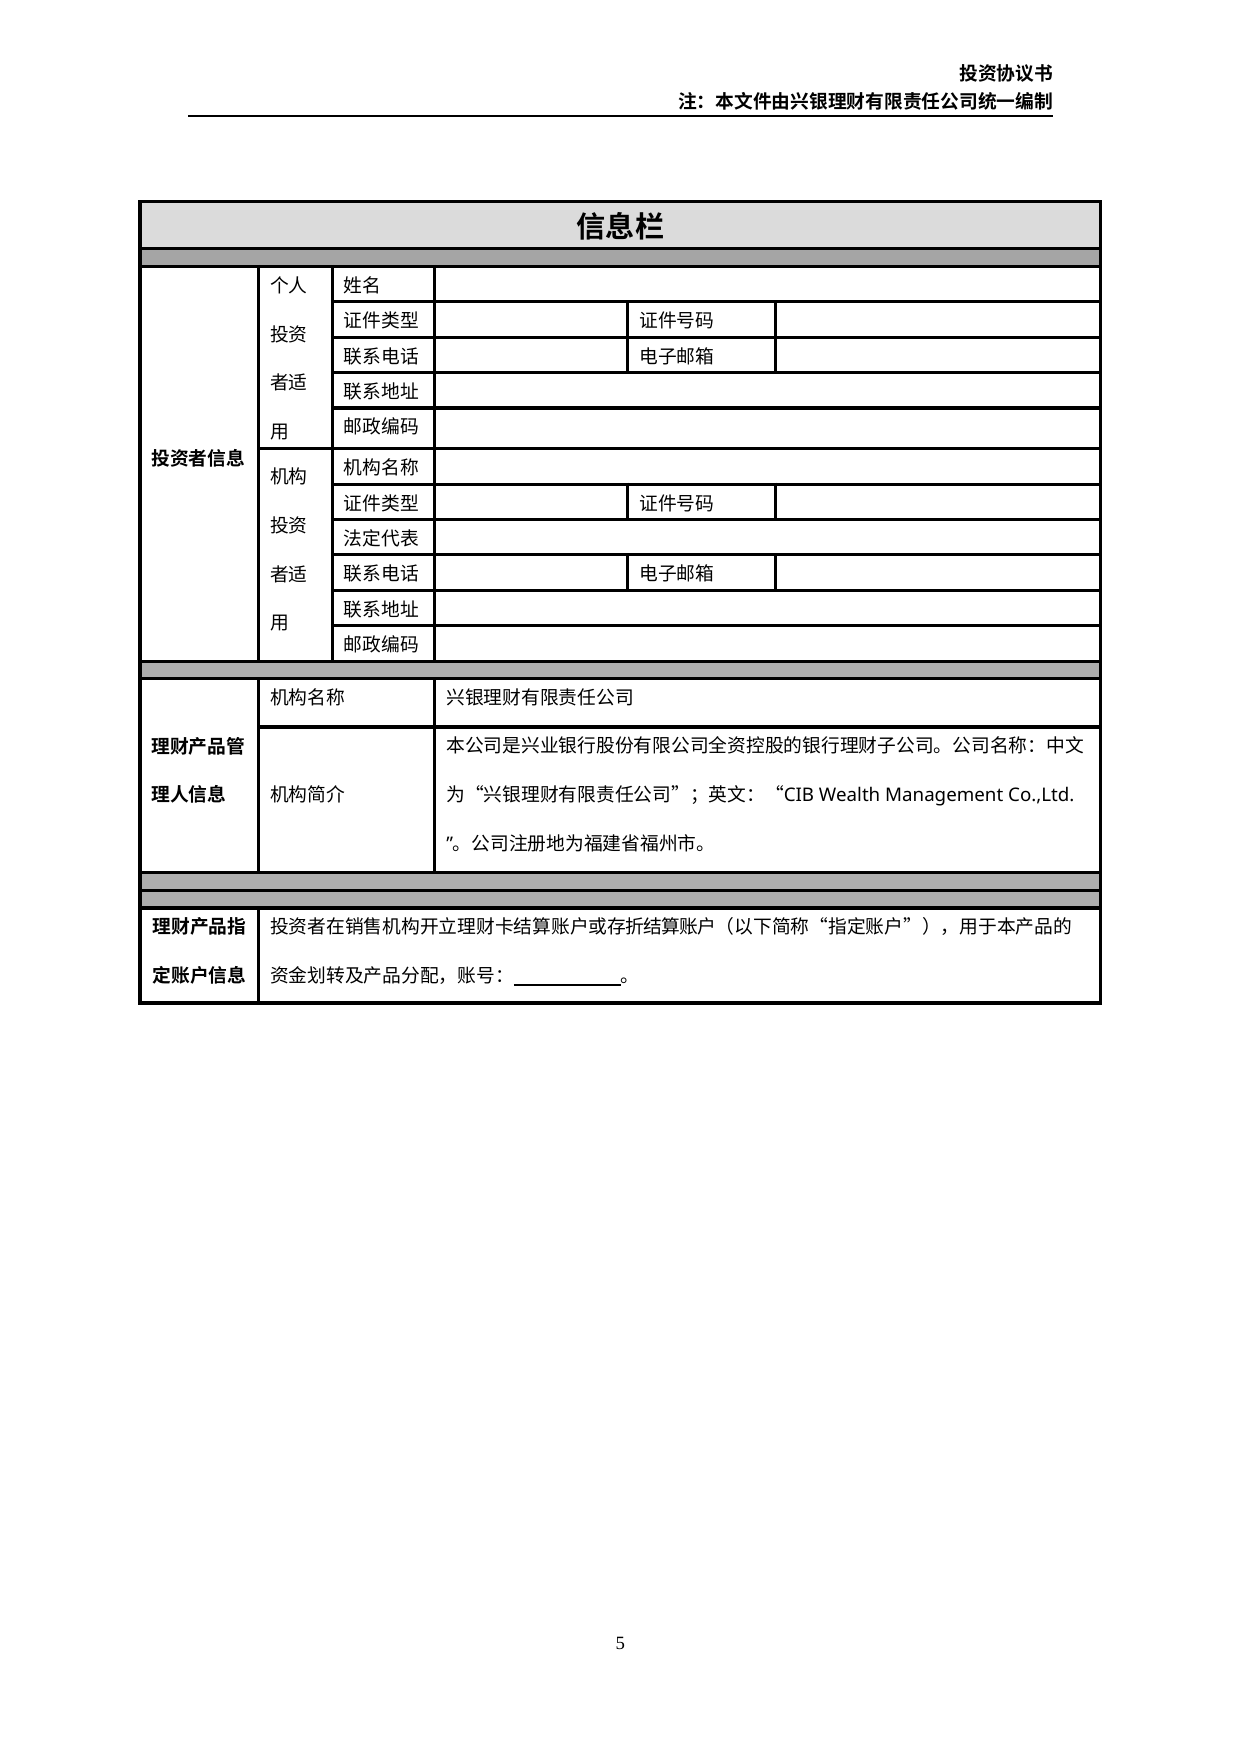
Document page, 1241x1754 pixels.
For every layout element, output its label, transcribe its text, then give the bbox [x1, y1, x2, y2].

table_cell [436, 410, 1099, 447]
table_cell 机构名称 [260, 680, 433, 725]
table_cell 电子邮箱 [629, 339, 774, 371]
table_cell [436, 556, 626, 589]
table_cell 证件号码 [629, 303, 774, 336]
table_cell 证件类型 [334, 486, 433, 518]
table_cell [436, 486, 626, 518]
table_cell 邮政编码 [334, 410, 433, 447]
table_cell [142, 892, 1099, 906]
table_cell 投资者信息 [142, 268, 257, 659]
table_cell [142, 874, 1099, 889]
table_cell 证件类型 [334, 303, 433, 336]
table_header 信息栏 [142, 203, 1099, 247]
table_cell [777, 303, 1099, 336]
table_cell [436, 521, 1099, 553]
table_cell [436, 268, 1099, 300]
table_cell 兴银理财有限责任公司 [436, 680, 1099, 725]
table_cell [436, 450, 1099, 482]
table_cell [436, 627, 1099, 659]
table_cell [436, 303, 626, 336]
table_cell [142, 250, 1099, 265]
table_cell 电子邮箱 [629, 556, 774, 589]
table_cell 投资者在销售机构开立理财卡结算账户或存折结算账户（以下简称“指定账户”），用于本产品的资金划转及产品分配，账号： 。 [260, 910, 1099, 1001]
table_cell [436, 374, 1099, 406]
table_cell [777, 486, 1099, 518]
table_cell 证件号码 [629, 486, 774, 518]
table_cell 个人投资者适用 [260, 268, 331, 447]
table_cell 机构投资者适用 [260, 450, 331, 659]
table_cell 联系电话 [334, 556, 433, 589]
table_cell 机构简介 [260, 729, 433, 871]
table_cell [436, 592, 1099, 624]
table_cell 联系电话 [334, 339, 433, 371]
table_cell 理财产品指定账户信息 [142, 910, 257, 1001]
table_cell 理财产品管理人信息 [142, 680, 257, 871]
table_cell 姓名 [334, 268, 433, 300]
table_cell 本公司是兴业银行股份有限公司全资控股的银行理财子公司。公司名称：中文为“兴银理财有限责任公司”；英文：“CIB Wealth Management Co.,Ltd. ”。公司注册地为福建省福州市。 [436, 729, 1099, 871]
table_cell 联系地址 [334, 592, 433, 624]
table_cell 机构名称 [334, 450, 433, 482]
table_cell [777, 556, 1099, 589]
table_cell [436, 339, 626, 371]
table_cell 邮政编码 [334, 627, 433, 659]
table_cell [777, 339, 1099, 371]
table_cell 法定代表人或授权代表 [334, 521, 433, 553]
table_cell [142, 663, 1099, 677]
table_cell 联系地址 [334, 374, 433, 406]
